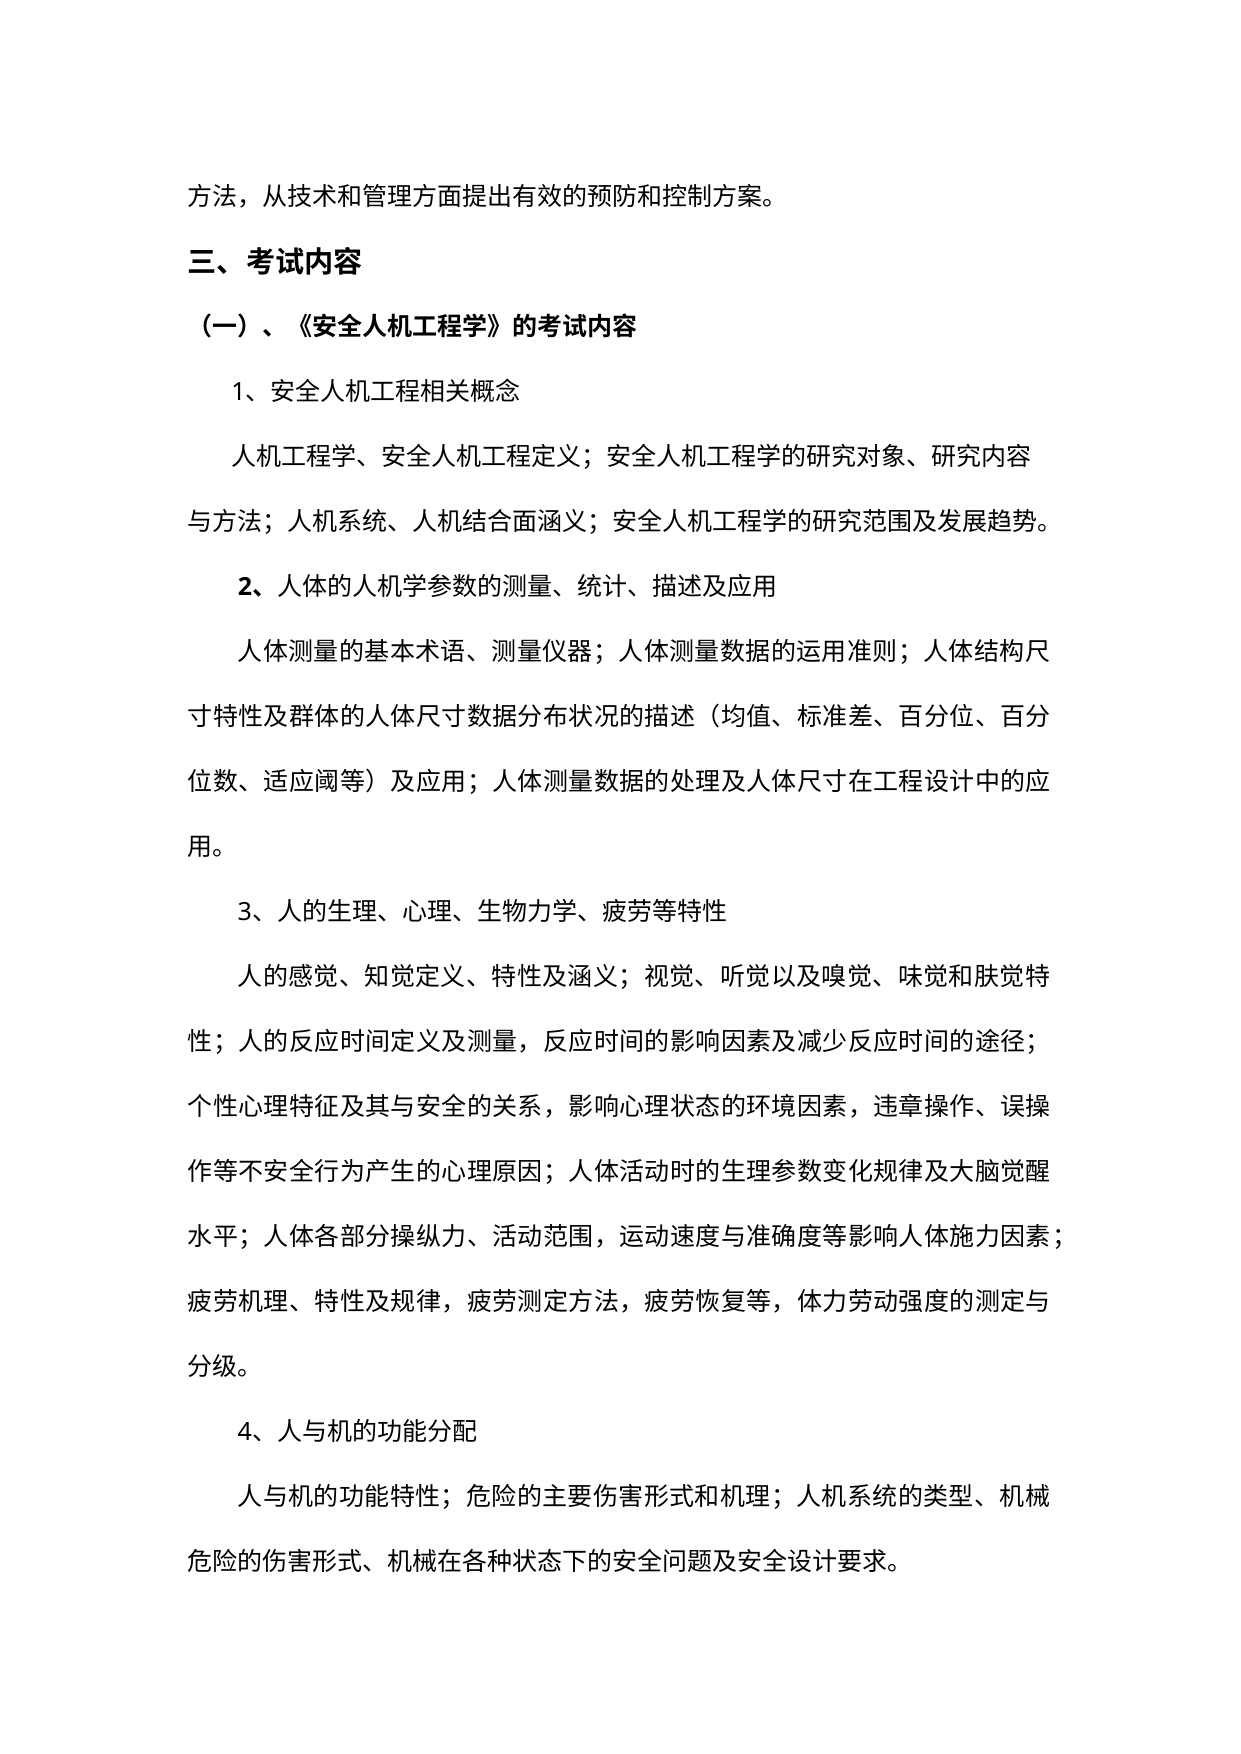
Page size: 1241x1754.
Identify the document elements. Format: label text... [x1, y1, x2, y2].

text 人的感觉、知觉定义、特性及涵义；视觉、听觉以及嗅觉、味觉和肤觉特性；人的反应时间定义及测量，反应时间的影响因素及减少反应时间的途径；个性心理特征及其与安全的关系，影响心理状态的环境因素，违章操作、误操作等不安全行为产生的心理原因；人体活动时的生理参数变化规律及大脑觉醒水平；人体各部分操纵力、活动范围，运动速度与准确度等影响人体施力因素；疲劳机理、特性及规律，疲劳测定方法，疲劳恢复等，体力劳动强度的测定与分级。 [187, 942, 1053, 1397]
text （一）、《安全人机工程学》的考试内容 [187, 292, 1053, 357]
text 人机工程学、安全人机工程定义；安全人机工程学的研究对象、研究内容与方法；人机系统、人机结合面涵义；安全人机工程学的研究范围及发展趋势。 [187, 422, 1053, 552]
text 2、人体的人机学参数的测量、统计、描述及应用 [187, 552, 1053, 617]
text 4、人与机的功能分配 [187, 1397, 1053, 1462]
text 3、人的生理、心理、生物力学、疲劳等特性 [187, 877, 1053, 942]
text 三、考试内容 [187, 227, 1053, 292]
text 人与机的功能特性；危险的主要伤害形式和机理；人机系统的类型、机械危险的伤害形式、机械在各种状态下的安全问题及安全设计要求。 [187, 1462, 1053, 1592]
text 1、安全人机工程相关概念 [187, 357, 1053, 422]
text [187, 162, 1053, 227]
text 人体测量的基本术语、测量仪器；人体测量数据的运用准则；人体结构尺寸特性及群体的人体尺寸数据分布状况的描述（均值、标准差、百分位、百分位数、适应阈等）及应用；人体测量数据的处理及人体尺寸在工程设计中的应用。 [187, 617, 1053, 877]
